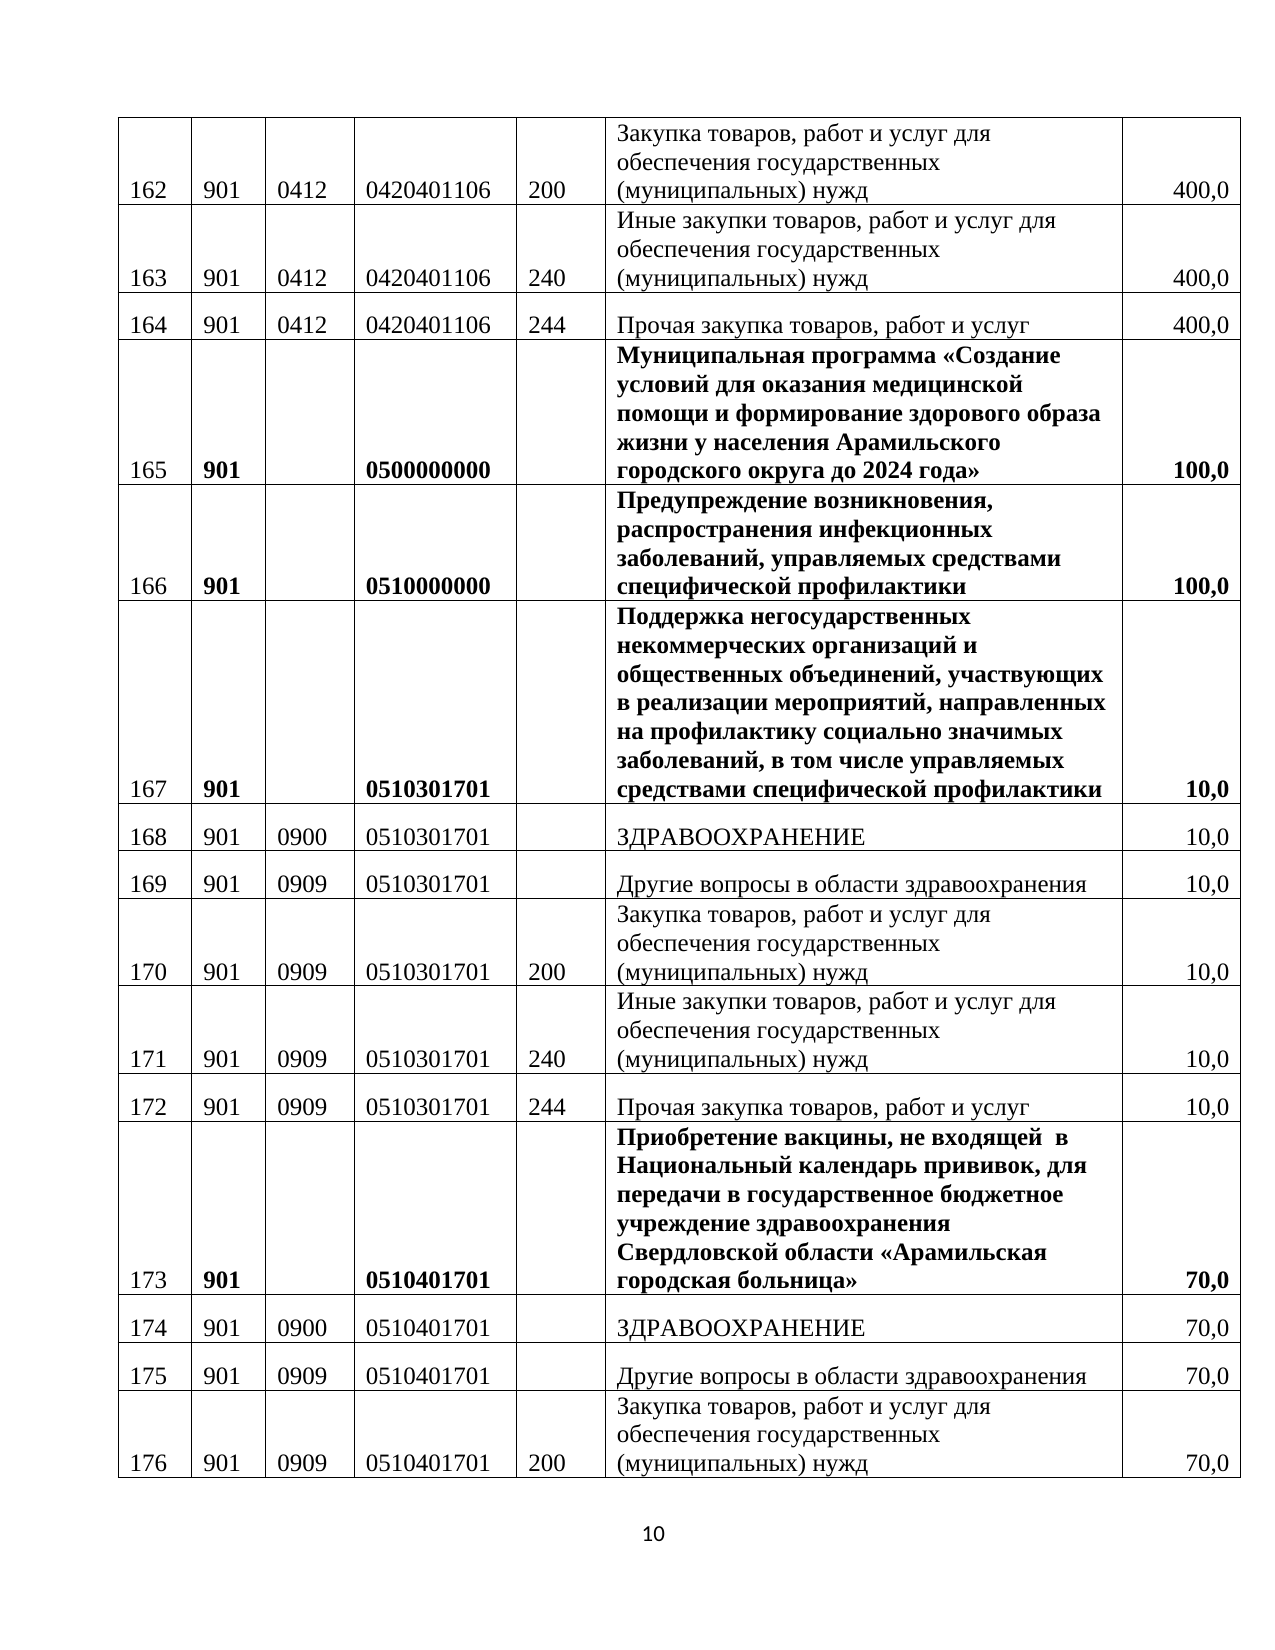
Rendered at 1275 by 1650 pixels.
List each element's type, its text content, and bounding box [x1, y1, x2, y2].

table_cell Другие вопросы в области здравоохранения [606, 1343, 1122, 1390]
table_cell Закупка товаров, работ и услуг для обеспечения государственных (муниципальных) нужд [606, 1391, 1122, 1477]
table_cell 0510401701 [355, 1391, 516, 1477]
table_cell ЗДРАВООХРАНЕНИЕ [606, 804, 1122, 850]
table_cell 70,0 [1123, 1122, 1240, 1294]
table_cell 0420401106 [355, 293, 516, 339]
table_cell 0510000000 [355, 485, 516, 600]
table_cell 901 [192, 340, 265, 484]
table_cell 70,0 [1123, 1343, 1240, 1390]
table_cell 0420401106 [355, 205, 516, 292]
table_cell 0500000000 [355, 340, 516, 484]
table_cell 10,0 [1123, 899, 1240, 985]
table_cell 172 [119, 1074, 191, 1121]
table_cell 164 [119, 293, 191, 339]
table_cell 244 [517, 1074, 605, 1121]
table_cell 0412 [266, 118, 354, 204]
table_cell 10,0 [1123, 804, 1240, 850]
table_cell 0510401701 [355, 1295, 516, 1342]
table_cell 0510401701 [355, 1343, 516, 1390]
table_cell Закупка товаров, работ и услуг для обеспечения государственных (муниципальных) нужд [606, 899, 1122, 985]
table_cell Другие вопросы в области здравоохранения [606, 851, 1122, 898]
table_cell 901 [192, 986, 265, 1073]
table_cell 10,0 [1123, 851, 1240, 898]
table_cell [517, 601, 605, 802]
table_cell Закупка товаров, работ и услуг для обеспечения государственных (муниципальных) нужд [606, 118, 1122, 204]
table_cell 0510301701 [355, 851, 516, 898]
table_cell 70,0 [1123, 1391, 1240, 1477]
table_cell [266, 340, 354, 484]
table_cell ЗДРАВООХРАНЕНИЕ [606, 1295, 1122, 1342]
table_cell 901 [192, 205, 265, 292]
table_cell 169 [119, 851, 191, 898]
table_cell 0510301701 [355, 899, 516, 985]
table_cell Прочая закупка товаров, работ и услуг [606, 1074, 1122, 1121]
table_cell [266, 1122, 354, 1294]
table_cell 10,0 [1123, 601, 1240, 802]
table_cell 173 [119, 1122, 191, 1294]
table_cell 166 [119, 485, 191, 600]
table_cell 167 [119, 601, 191, 802]
table_cell 176 [119, 1391, 191, 1477]
table_cell 175 [119, 1343, 191, 1390]
table_cell 100,0 [1123, 340, 1240, 484]
table_cell [517, 1122, 605, 1294]
table_cell 0510301701 [355, 986, 516, 1073]
table_cell 100,0 [1123, 485, 1240, 600]
table_cell 0510401701 [355, 1122, 516, 1294]
table_cell 240 [517, 205, 605, 292]
table_cell [517, 804, 605, 850]
table_cell 0412 [266, 205, 354, 292]
table_cell 162 [119, 118, 191, 204]
table_cell 170 [119, 899, 191, 985]
table_cell 0909 [266, 899, 354, 985]
table_cell 901 [192, 899, 265, 985]
table_cell Поддержка негосударственных некоммерческих организаций и общественных объединений, участвующих в реализации мероприятий, направленных на профилактику социально значимых заболеваний, в том числе управляемых средствами специфической профилактики [606, 601, 1122, 802]
table_cell Иные закупки товаров, работ и услуг для обеспечения государственных (муниципальных) нужд [606, 205, 1122, 292]
table_cell 0412 [266, 293, 354, 339]
table_cell Предупреждение возникновения, распространения инфекционных заболеваний, управляемых средствами специфической профилактики [606, 485, 1122, 600]
table_cell 70,0 [1123, 1295, 1240, 1342]
table_cell Муниципальная программа «Создание условий для оказания медицинской помощи и формирование здорового образа жизни у населения Арамильского городского округа до 2024 года» [606, 340, 1122, 484]
table_cell [517, 340, 605, 484]
table_cell 174 [119, 1295, 191, 1342]
table_cell 901 [192, 118, 265, 204]
table_cell 0909 [266, 986, 354, 1073]
table_cell 400,0 [1123, 205, 1240, 292]
table_cell 400,0 [1123, 293, 1240, 339]
table_cell 200 [517, 899, 605, 985]
table_cell 901 [192, 293, 265, 339]
table_cell [517, 851, 605, 898]
table_cell 240 [517, 986, 605, 1073]
table_cell 901 [192, 804, 265, 850]
table_cell Иные закупки товаров, работ и услуг для обеспечения государственных (муниципальных) нужд [606, 986, 1122, 1073]
table_cell 165 [119, 340, 191, 484]
table_cell 0510301701 [355, 1074, 516, 1121]
table_cell 901 [192, 485, 265, 600]
table_cell [266, 485, 354, 600]
table_cell 0510301701 [355, 601, 516, 802]
table_cell 0510301701 [355, 804, 516, 850]
table_cell 901 [192, 1391, 265, 1477]
table_cell 901 [192, 601, 265, 802]
table_cell 200 [517, 118, 605, 204]
table_cell Прочая закупка товаров, работ и услуг [606, 293, 1122, 339]
table_cell 0420401106 [355, 118, 516, 204]
table_cell [517, 1295, 605, 1342]
table_cell 901 [192, 1343, 265, 1390]
table_cell 901 [192, 1074, 265, 1121]
table_cell 0900 [266, 1295, 354, 1342]
table_cell 168 [119, 804, 191, 850]
table_cell [517, 485, 605, 600]
table_cell [517, 1343, 605, 1390]
table_cell 200 [517, 1391, 605, 1477]
table_cell 0909 [266, 1074, 354, 1121]
table_cell 0909 [266, 1343, 354, 1390]
table_cell 0909 [266, 1391, 354, 1477]
table_cell [266, 601, 354, 802]
table_cell 10,0 [1123, 1074, 1240, 1121]
table_cell 163 [119, 205, 191, 292]
table_cell 901 [192, 851, 265, 898]
table_cell 901 [192, 1122, 265, 1294]
table_cell 901 [192, 1295, 265, 1342]
table_cell 244 [517, 293, 605, 339]
table_cell 400,0 [1123, 118, 1240, 204]
table_cell 0900 [266, 804, 354, 850]
table_cell Приобретение вакцины, не входящей в Национальный календарь прививок, для передачи в государственное бюджетное учреждение здравоохранения Свердловской области «Арамильская городская больница» [606, 1122, 1122, 1294]
table_cell 171 [119, 986, 191, 1073]
table_cell 0909 [266, 851, 354, 898]
table_cell 10,0 [1123, 986, 1240, 1073]
